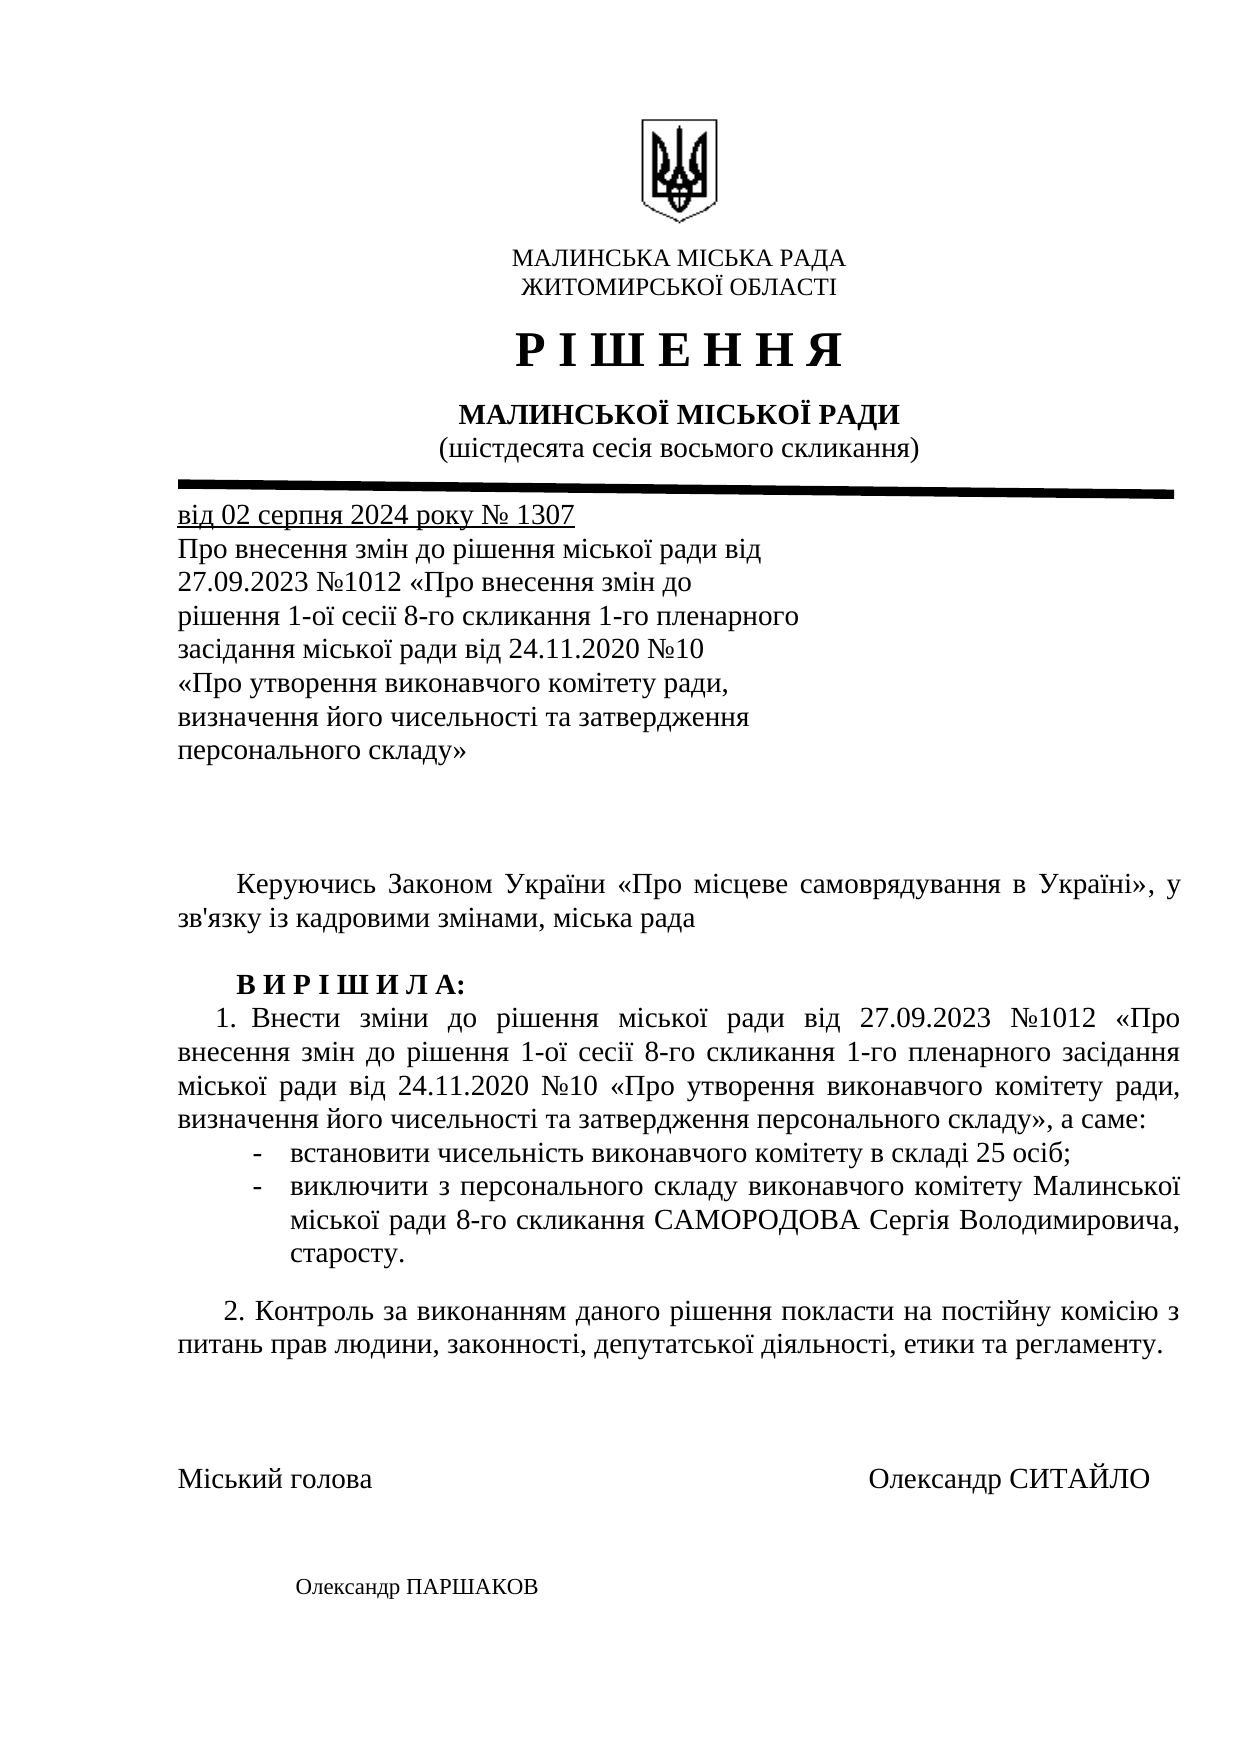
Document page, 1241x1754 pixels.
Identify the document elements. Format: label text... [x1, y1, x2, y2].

text малинської МІСЬКОЇ ради [177, 397, 1181, 430]
text Р І Ш Е Н Н я [177, 320, 1181, 378]
list виключити з персонального складу виконавчого комітету Малинської міської ради 8-го скликання САМОРОДОВА Сергія Володимировича, старосту. [252, 1168, 1181, 1269]
text Керуючись Законом України «Про місцеве самоврядування в Україні», у зв'язку із кадровими змінами, міська рада [177, 866, 1181, 933]
text Міський голова Олександр СИТАЙЛО [177, 1461, 1181, 1494]
list Внести зміни до рішення міської ради від 27.09.2023 №1012 «Про внесення змін до рішення 1-ої сесії 8-го скликання 1-го пленарного засідання міської ради від 24.11.2020 №10 «Про утворення виконавчого комітету ради, визначення його чисельності та затвердження персонального складу», а саме: [177, 1001, 1181, 1135]
text Олександр ПАРШАКОВ [295, 1573, 1181, 1600]
text (шістдесята сесія восьмого скликання) [177, 430, 1181, 464]
text 2. Контроль за виконанням даного рішення покласти на постійну комісію з питань прав людини, законності, депутатської діяльності, етики та регламенту. [177, 1293, 1181, 1360]
text від 02 серпня 2024 року № 1307 [177, 497, 1181, 531]
text Про внесення змін до рішення міської ради від [177, 531, 1181, 564]
text «Про утворення виконавчого комітету ради, [177, 665, 1181, 699]
text В И Р І Ш И Л А: [177, 967, 1181, 1001]
list встановити чисельність виконавчого комітету в складі 25 осіб; [252, 1135, 1181, 1168]
text ЖИТОМИРСЬКОЇ ОБЛАСТІ [177, 272, 1181, 301]
text персонального складу» [177, 732, 1181, 766]
text рішення 1-ої сесії 8-го скликання 1-го пленарного [177, 598, 1181, 632]
text засідання міської ради від 24.11.2020 №10 [177, 632, 1181, 665]
text визначення його чисельності та затвердження [177, 699, 1181, 732]
picture [635, 118, 723, 225]
text 27.09.2023 №1012 «Про внесення змін до [177, 564, 1181, 598]
text МАЛИНСЬКА МІСЬКА РАДА [177, 243, 1181, 272]
